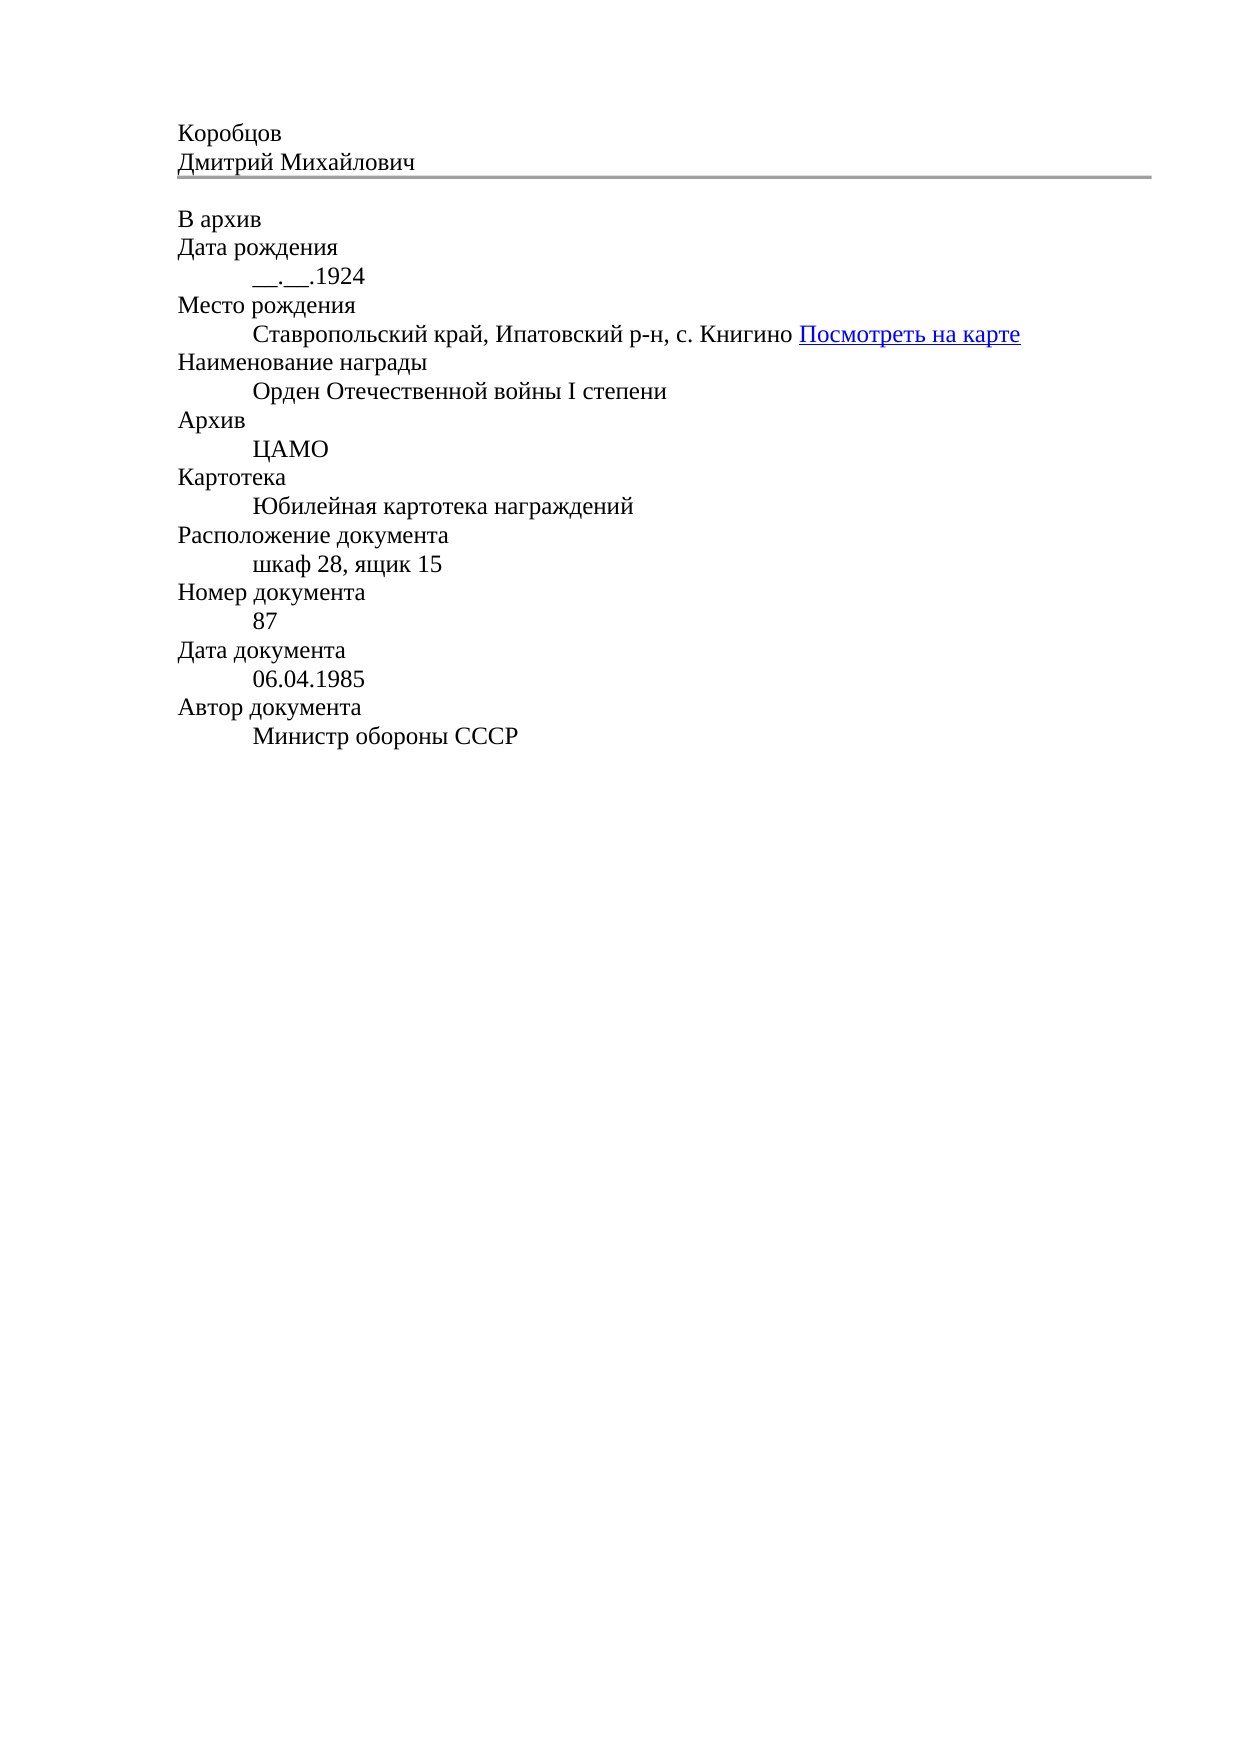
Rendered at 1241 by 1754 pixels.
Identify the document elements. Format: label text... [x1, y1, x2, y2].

text ЦАМО [252, 434, 1152, 462]
text 06.04.1985 [252, 664, 1152, 692]
text Юбилейная картотека награждений [252, 491, 1152, 520]
text Картотека [177, 462, 1152, 491]
text Орден Отечественной войны I степени [252, 376, 1152, 405]
text Дмитрий Михайлович [177, 147, 1152, 175]
text Коробцов [177, 118, 1152, 147]
text Ставропольский край, Ипатовский р-н, с. Книгино Посмотреть на карте [252, 319, 1152, 347]
text Наименование награды [177, 347, 1152, 376]
text Дата документа [177, 635, 1152, 664]
text шкаф 28, ящик 15 [252, 549, 1152, 577]
text Расположение документа [177, 520, 1152, 549]
text Дата рождения [177, 232, 1152, 261]
text В архив [177, 204, 1152, 232]
text Архив [177, 405, 1152, 434]
text Номер документа [177, 577, 1152, 606]
text Автор документа [177, 692, 1152, 721]
text Министр обороны СССР [252, 721, 1152, 750]
text Место рождения [177, 290, 1152, 319]
text __.__.1924 [252, 261, 1152, 290]
text 87 [252, 606, 1152, 635]
